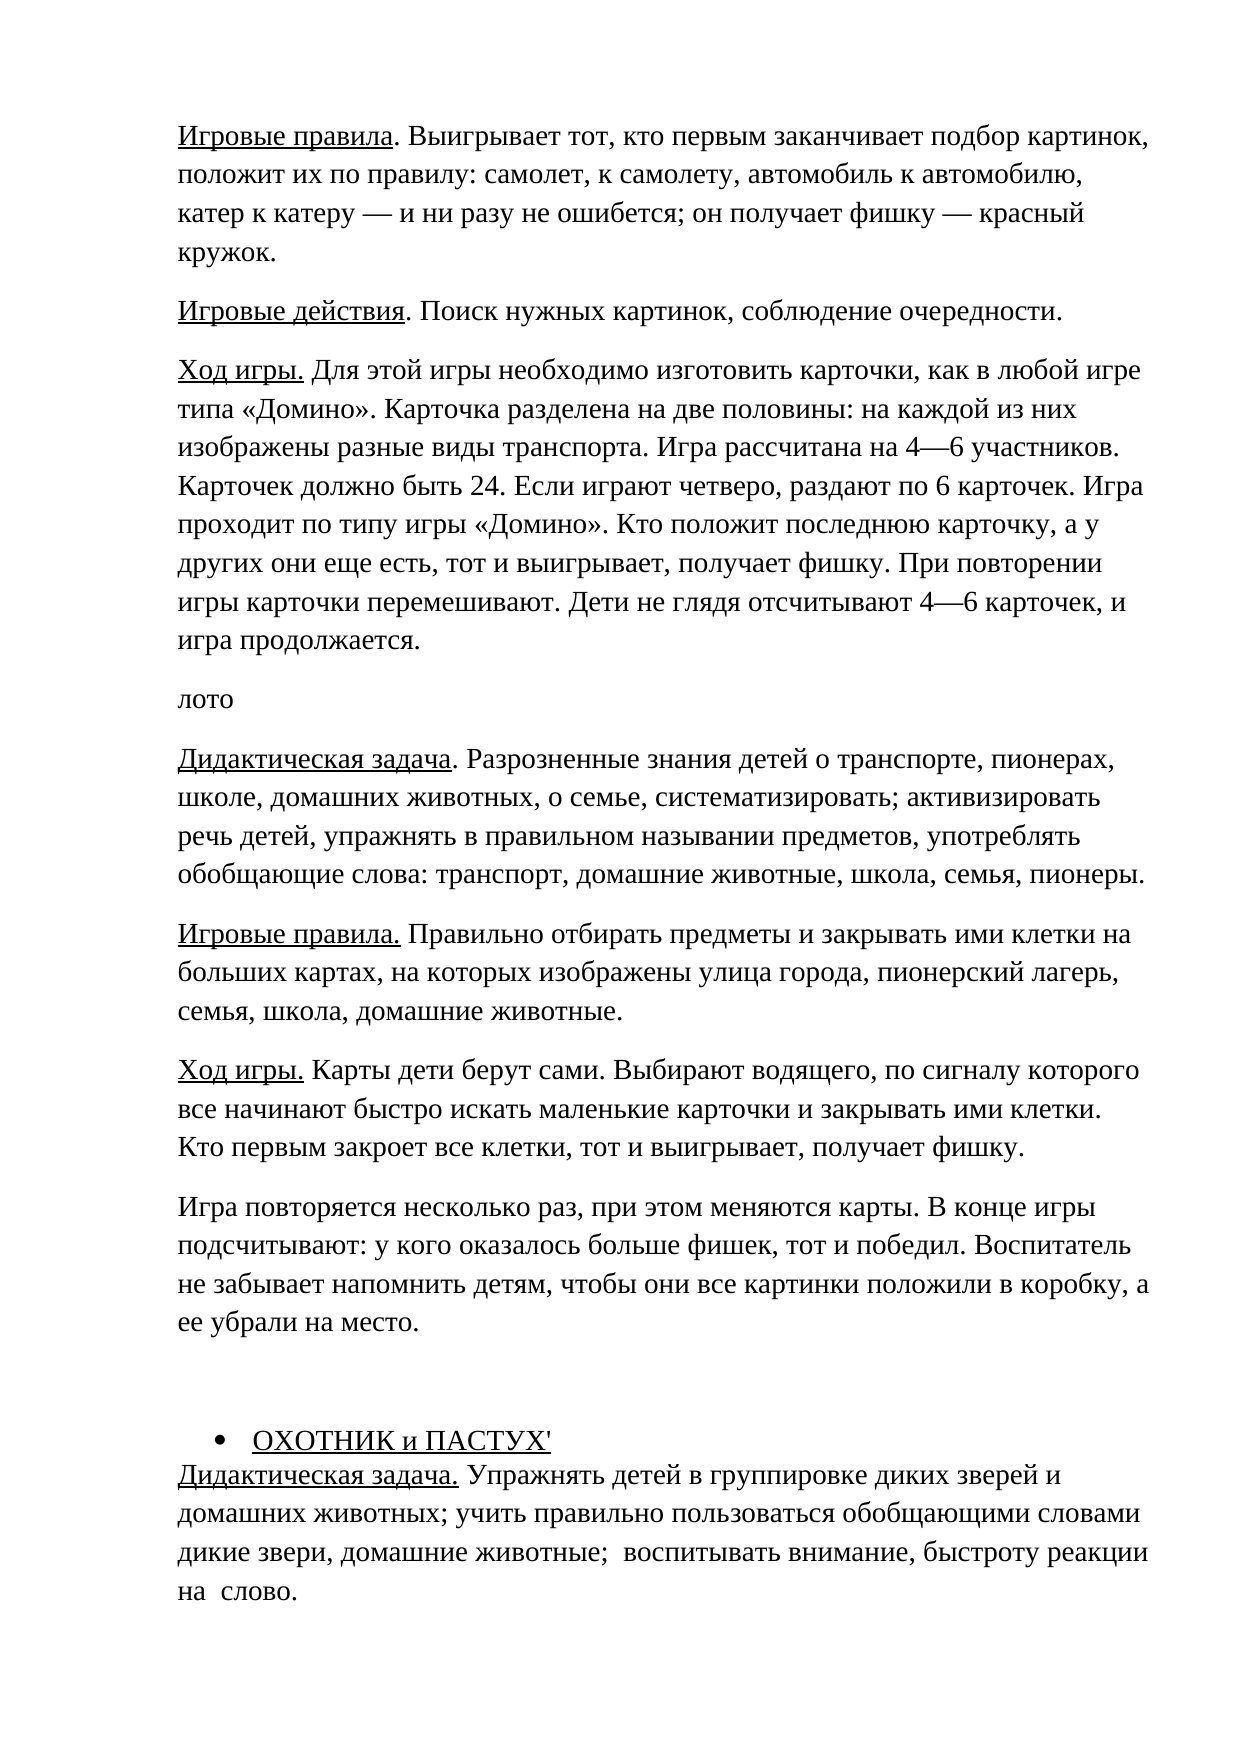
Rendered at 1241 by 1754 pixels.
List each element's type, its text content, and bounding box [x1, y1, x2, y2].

list ОХОТНИК и ПАСТУХ' [215, 1423, 1152, 1457]
text лото [177, 682, 1152, 715]
text Игровые правила. Выигрывает тот, кто первым заканчивает подбор картинок, положит их по правилу: самолет, к самолету, автомобиль к автомобилю, катер к катеру — и ни разу не ошибется; он получает фишку — красный кружок. [177, 118, 1152, 267]
text Дидактическая задача. Упражнять детей в группировке диких зверей и домашних животных; учить правильно пользоваться обобщающими словами дикие звери, домашние животные; воспитывать внимание, быстроту реакции на слово. [177, 1457, 1152, 1606]
text Игровые правила. Правильно отбирать предметы и закрывать ими клетки на больших картах, на которых изображены улица города, пионерский лагерь, семья, школа, домашние животные. [177, 916, 1152, 1027]
text Игра повторяется несколько раз, при этом меняются карты. В конце игры подсчитывают: у кого оказалось больше фишек, тот и победил. Воспитатель не забывает напомнить детям, чтобы они все картинки положили в коробку, а ее убрали на место. [177, 1189, 1152, 1338]
text Игровые действия. Поиск нужных картинок, соблюдение очередности. [177, 293, 1152, 327]
text Дидактическая задача. Разрозненные знания детей о транспорте, пионерах, школе, домашних животных, о семье, систематизировать; активизировать речь детей, упражнять в правильном назывании предметов, употреблять обобщающие слова: транспорт, домашние животные, школа, семья, пионеры. [177, 741, 1152, 890]
text Ход игры. Карты дети берут сами. Выбирают водящего, по сигналу которого все начинают быстро искать маленькие карточки и закрывать ими клетки. Кто первым закроет все клетки, тот и выигрывает, получает фишку. [177, 1052, 1152, 1163]
text Ход игры. Для этой игры необходимо изготовить карточки, как в любой игре типа «Домино». Карточка разделена на две половины: на каждой из них изображены разные виды транспорта. Игра рассчитана на 4—6 участников. Карточек должно быть 24. Если играют четверо, раздают по 6 карточек. Игра проходит по типу игры «Домино». Кто положит последнюю карточку, а у других они еще есть, тот и выигрывает, получает фишку. При повторении игры карточки перемешивают. Дети не глядя отсчитывают 4—6 карточек, и игра продолжается. [177, 352, 1152, 656]
